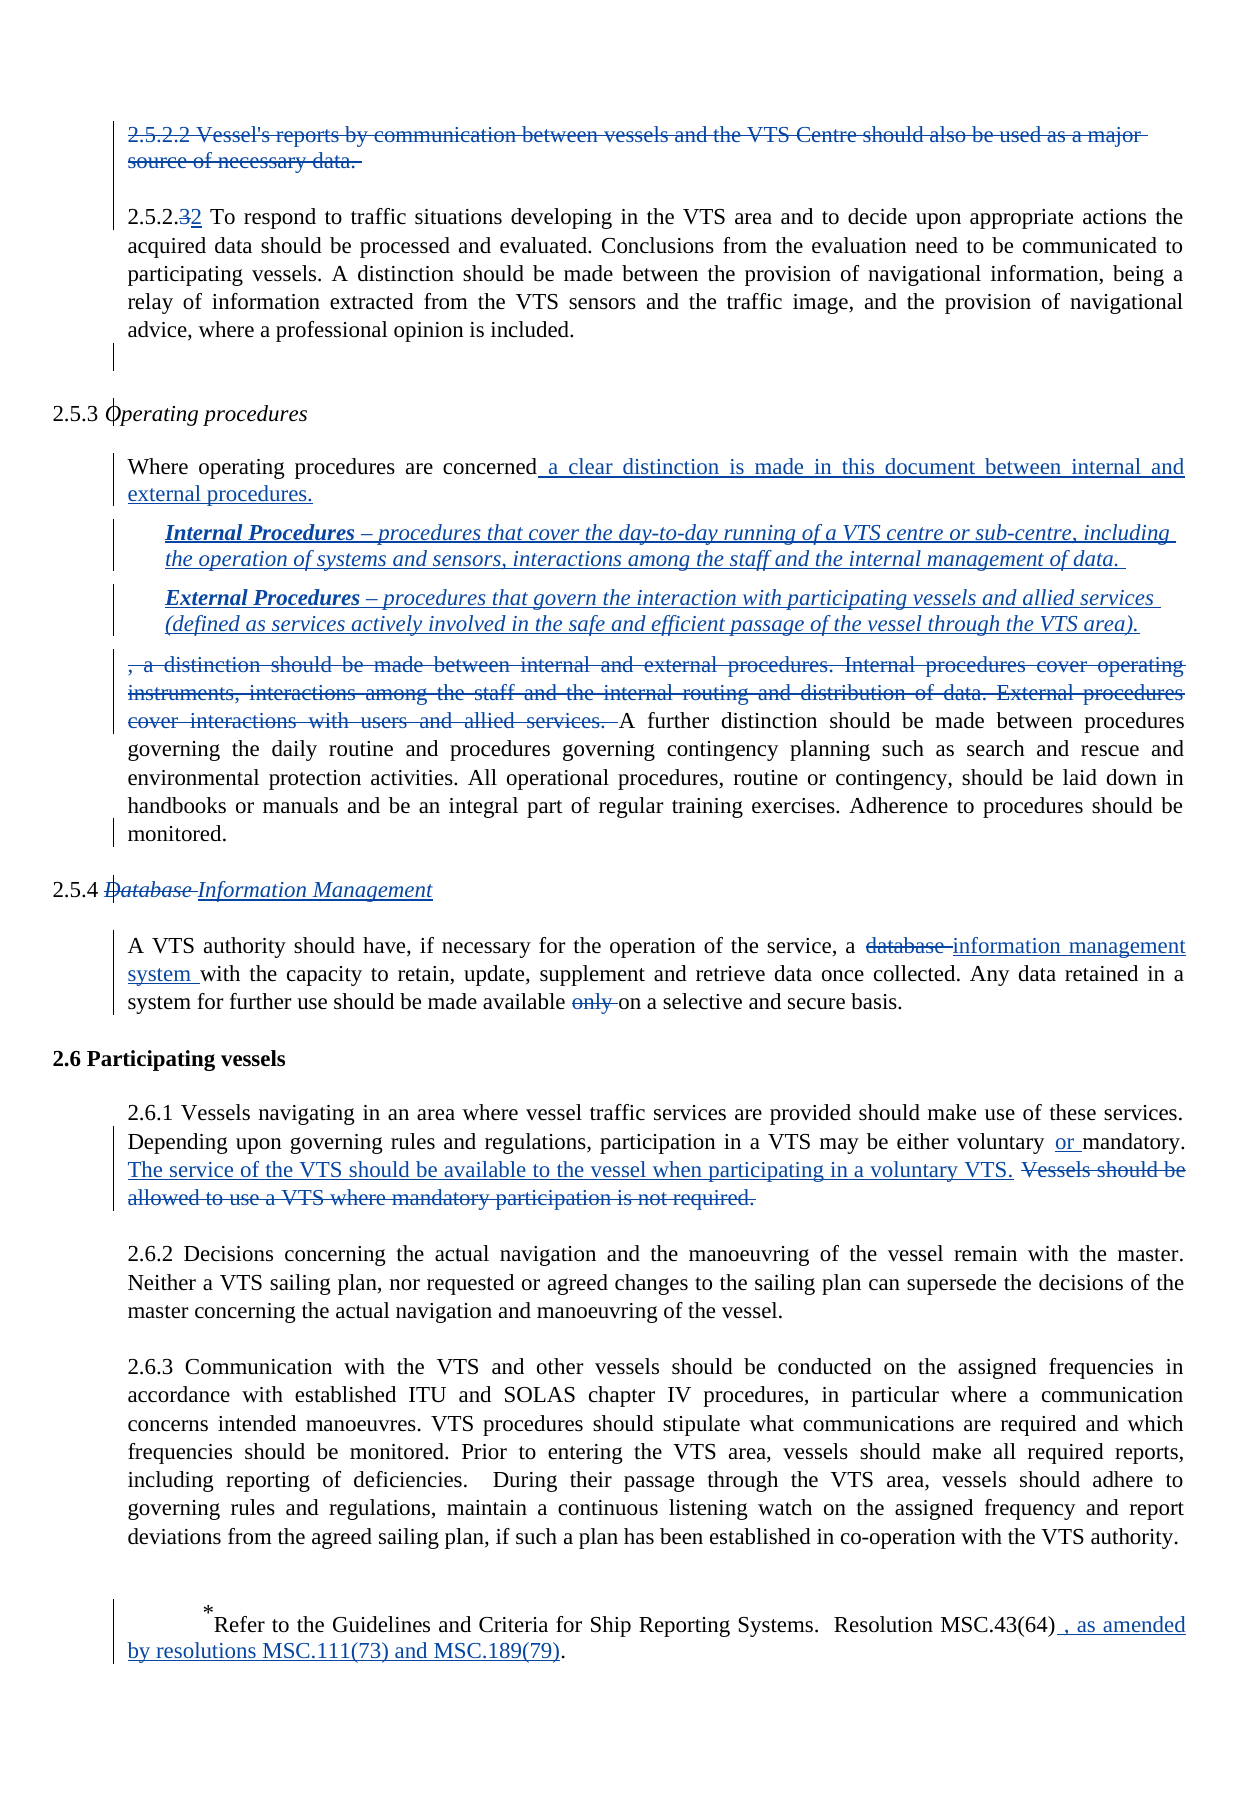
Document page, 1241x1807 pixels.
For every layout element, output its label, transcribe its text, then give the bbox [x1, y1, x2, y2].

text 2.5.3 Operating procedures [52, 398, 113, 426]
text 2.6.1 Vessels navigating in an area where vessel traffic services are provided should make use of these services. Depending upon governing rules and regulations, participation in a VTS may be either voluntary mandatory. [127, 1098, 1186, 1211]
text 2.5.3 Operating procedures [114, 398, 1186, 426]
text 2.6.2 Decisions concerning the actual navigation and the manoeuvring of the vessel remain with the master. Neither a VTS sailing plan, nor requested or agreed changes to the sailing plan can supersede the decisions of the master concerning the actual navigation and manoeuvring of the vessel. [127, 1239, 1186, 1323]
text 2.6 Participating vessels [52, 1043, 1186, 1071]
text A further distinction should be made between procedures governing the daily routine and procedures governing contingency planning such as search and rescue and environmental protection activities. All operational procedures, routine or contingency, should be laid down in handbooks or manuals and be an integral part of regular training exercises. Adherence to procedures should be monitored. [127, 666, 1186, 847]
text 2.5.4 [114, 875, 1186, 903]
text 2.6.3 Communication with the VTS and other vessels should be conducted on the assigned frequencies in accordance with established ITU and SOLAS chapter IV procedures, in particular where a communication concerns intended manoeuvres. VTS procedures should stipulate what communications are required and which frequencies should be monitored. Prior to entering the VTS area, vessels should make all required reports, including reporting of deficiencies. During their passage through the VTS area, vessels should adhere to governing rules and regulations, maintain a continuous listening watch on the assigned frequency and report deviations from the agreed sailing plan, if such a plan has been established in co-operation with the VTS authority. [127, 1351, 1186, 1549]
text 2.5.4 [52, 875, 113, 903]
text Where operating procedures are concerned [127, 453, 1186, 506]
text *Refer to the Guidelines and Criteria for Ship Reporting Systems. Resolution MSC.43(64). [127, 1599, 1186, 1664]
text A VTS authority should have, if necessary for the operation of the service, a with the capacity to retain, update, supplement and retrieve data once collected. Any data retained in a system for further use should be made available on a selective and secure basis. [127, 930, 1186, 1015]
text 2.5.2. To respond to traffic situations developing in the VTS area and to decide upon appropriate actions the acquired data should be processed and evaluated. Conclusions from the evaluation need to be communicated to participating vessels. A distinction should be made between the provision of navigational information, being a relay of information extracted from the VTS sensors and the traffic image, and the provision of navigational advice, where a professional opinion is included. [127, 202, 1186, 343]
